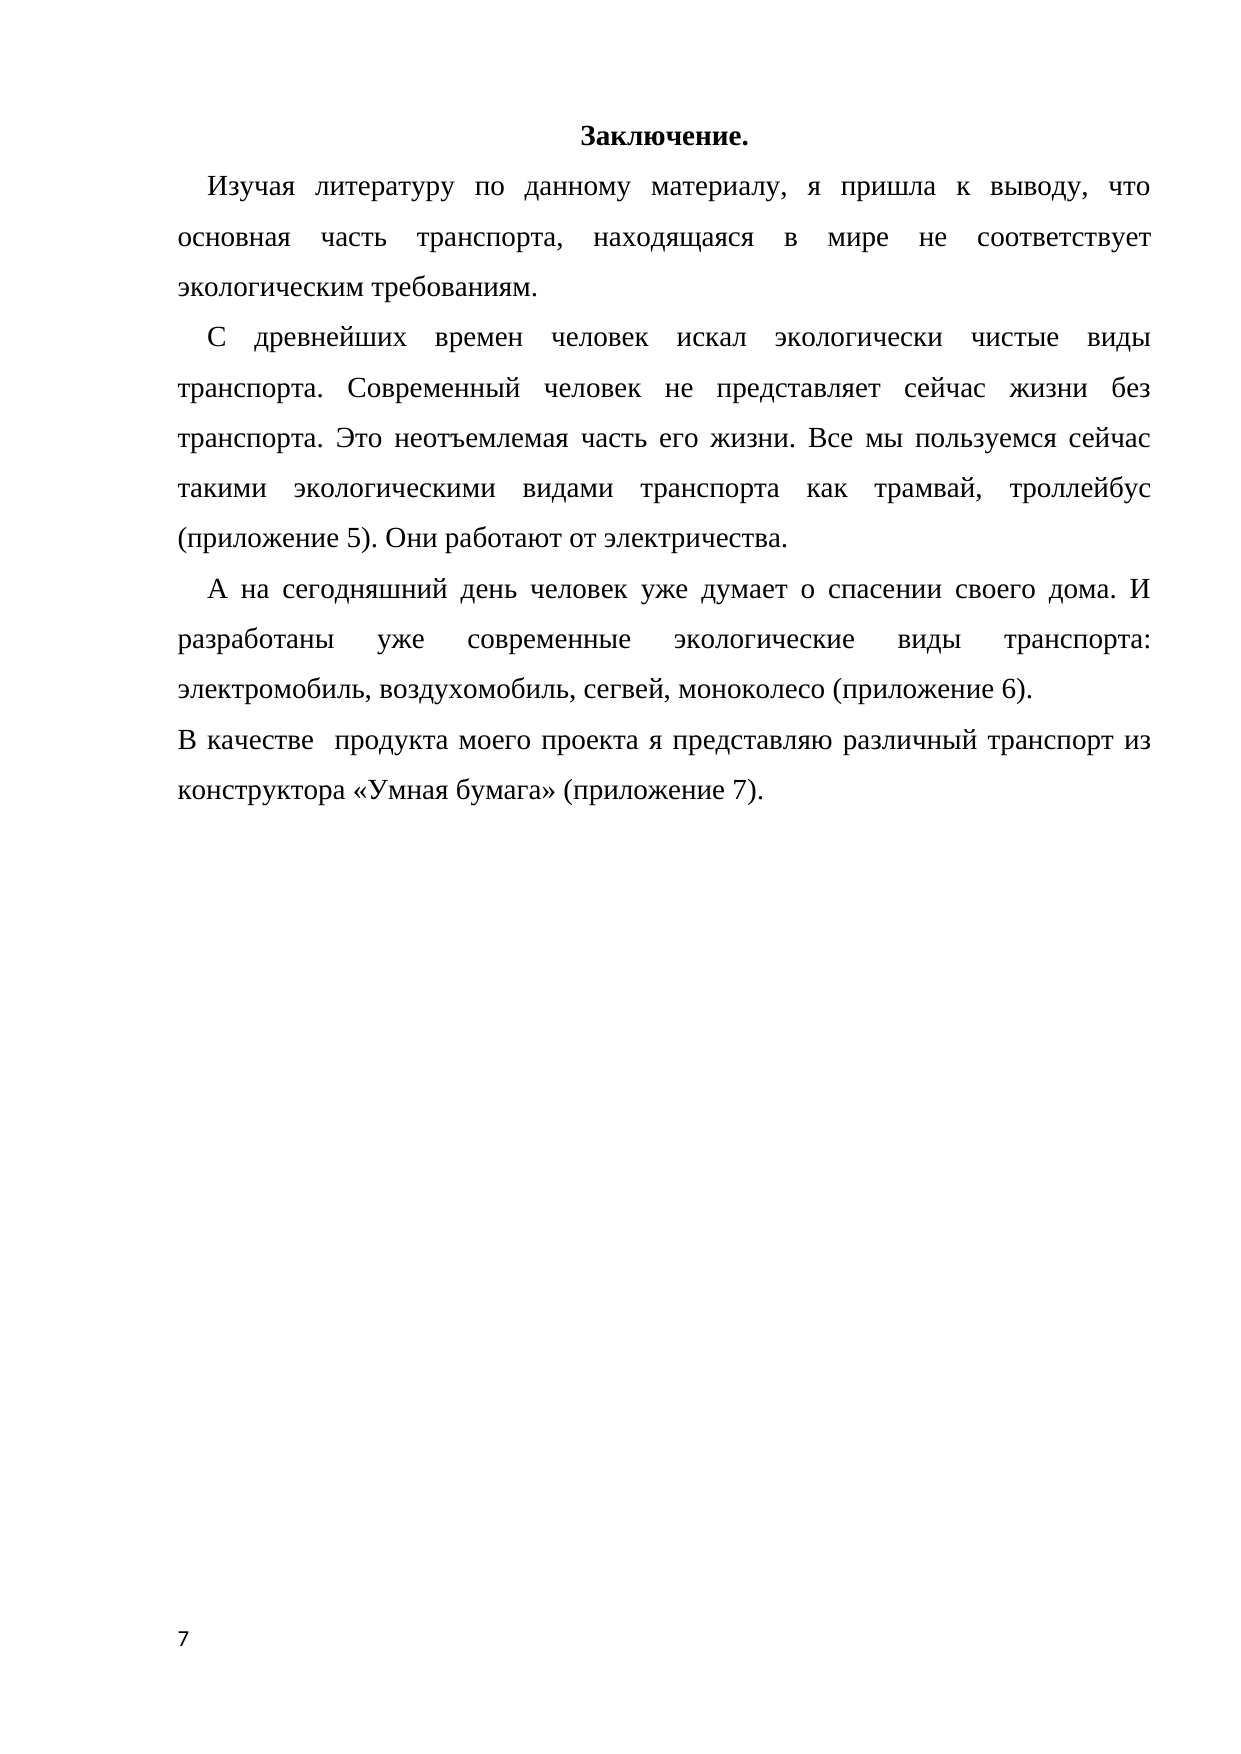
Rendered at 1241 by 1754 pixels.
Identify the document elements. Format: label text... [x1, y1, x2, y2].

text Изучая литературу по данному материалу, я пришла к выводу, что основная часть транспорта, находящаяся в мире не соответствует экологическим требованиям. [177, 168, 1152, 303]
text Заключение. [177, 118, 1152, 152]
text А на сегодняшний день человек уже думает о спасении своего дома. И разработаны уже современные экологические виды транспорта: электромобиль, воздухомобиль, сегвей, моноколесо (приложение 6). [177, 571, 1152, 705]
text В качестве продукта моего проекта я представляю различный транспорт из конструктора «Умная бумага» (приложение 7). [177, 722, 1152, 806]
text С древнейших времен человек искал экологически чистые виды транспорта. Современный человек не представляет сейчас жизни без транспорта. Это неотъемлемая часть его жизни. Все мы пользуемся сейчас такими экологическими видами транспорта как трамвай, троллейбус (приложение 5). Они работают от электричества. [177, 319, 1152, 554]
